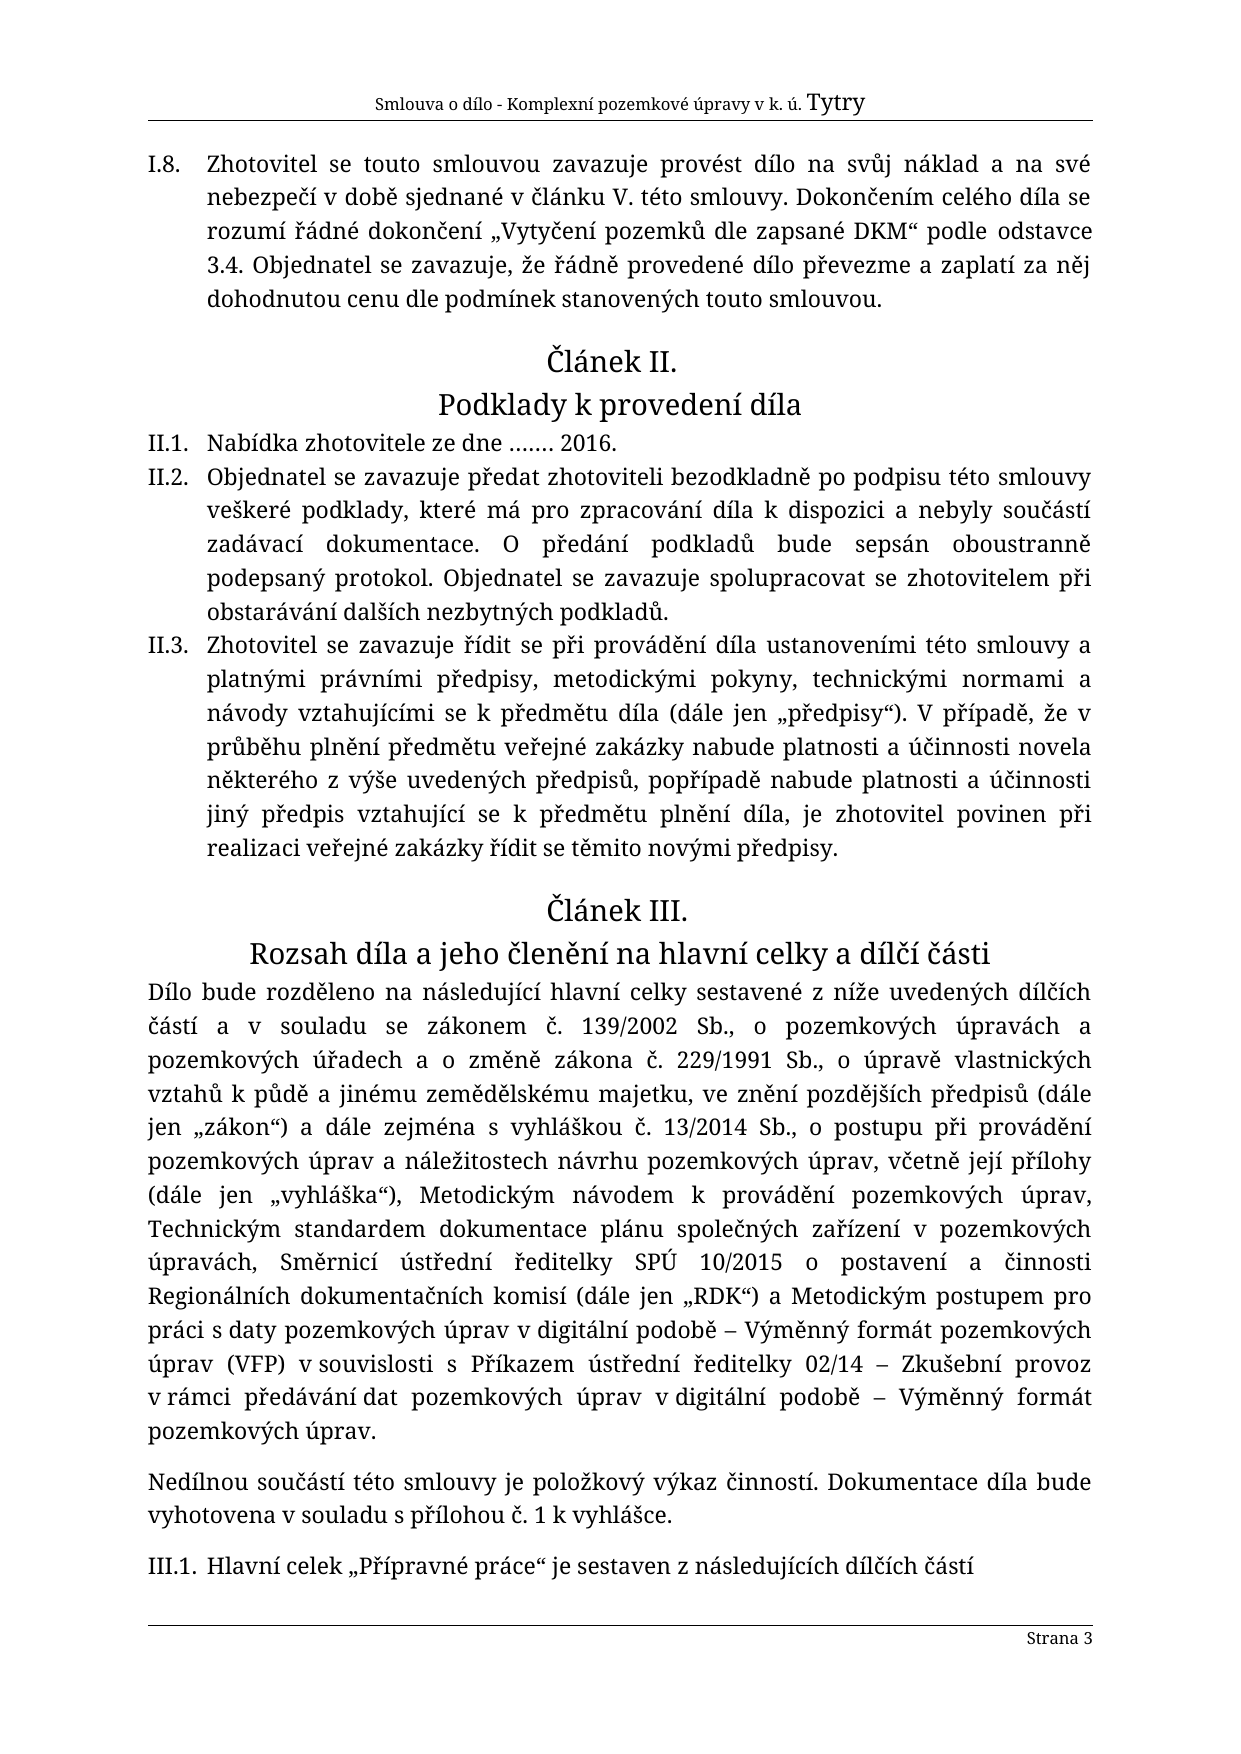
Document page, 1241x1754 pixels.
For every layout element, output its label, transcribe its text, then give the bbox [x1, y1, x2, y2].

text Nedílnou součástí této smlouvy je položkový výkaz činností. Dokumentace díla bude vyhotovena v souladu s přílohou č. 1 k vyhlášce. [148, 1466, 1093, 1531]
list Nabídka zhotovitele ze dne ……. 2016. [148, 427, 1093, 458]
list Zhotovitel se touto smlouvou zavazuje provést dílo na svůj náklad a na své nebezpečí v době sjednané v článku V. této smlouvy. Dokončením celého díla se rozumí řádné dokončení „Vytyčení pozemků dle zapsané DKM“ podle odstavce 3.4. Objednatel se zavazuje, že řádně provedené dílo převezme a zaplatí za něj dohodnutou cenu dle podmínek stanovených touto smlouvou. [148, 148, 1093, 314]
list Objednatel se zavazuje předat zhotoviteli bezodkladně po podpisu této smlouvy veškeré podklady, které má pro zpracování díla k dispozici a nebyly součástí zadávací dokumentace. O předání podkladů bude sepsán oboustranně podepsaný protokol. Objednatel se zavazuje spolupracovat se zhotovitelem při obstarávání dalších nezbytných podkladů. [148, 461, 1093, 627]
list Zhotovitel se zavazuje řídit se při provádění díla ustanoveními této smlouvy a platnými právními předpisy, metodickými pokyny, technickými normami a návody vztahujícími se k předmětu díla (dále jen „předpisy“). V případě, že v průběhu plnění předmětu veřejné zakázky nabude platnosti a účinnosti novela některého z výše uvedených předpisů, popřípadě nabude platnosti a účinnosti jiný předpis vztahující se k předmětu plnění díla, je zhotovitel povinen při realizaci veřejné zakázky řídit se těmito novými předpisy. [148, 629, 1093, 863]
text Dílo bude rozděleno na následující hlavní celky sestavené z níže uvedených dílčích částí a v souladu se zákonem č. 139/2002 Sb., o pozemkových úpravách a pozemkových úřadech a o změně zákona č. 229/1991 Sb., o úpravě vlastnických vztahů k půdě a jinému zemědělskému majetku, ve znění pozdějších předpisů (dále jen „zákon“) a dále zejména s vyhláškou č. 13/2014 Sb., o postupu při provádění pozemkových úprav a náležitostech návrhu pozemkových úprav, včetně její přílohy (dále jen „vyhláška“), Metodickým návodem k provádění pozemkových úprav, Technickým standardem dokumentace plánu společných zařízení v pozemkových úpravách, Směrnicí ústřední ředitelky SPÚ 10/2015 o postavení a činnosti Regionálních dokumentačních komisí (dále jen „RDK“) a Metodickým postupem pro práci s daty pozemkových úprav v digitální podobě – Výměnný formát pozemkových úprav (VFP) v souvislosti s Příkazem ústřední ředitelky 02/14 – Zkušební provoz v rámci předávání dat pozemkových úprav v digitální podobě – Výměnný formát pozemkových úprav. [148, 976, 1093, 1446]
list Hlavní celek „Přípravné práce“ je sestaven z následujících dílčích částí [148, 1550, 1093, 1581]
subtitle Rozsah díla a jeho členění na hlavní celky a dílčí části [148, 891, 1093, 973]
subtitle Podklady k provedení díla [148, 341, 1093, 424]
